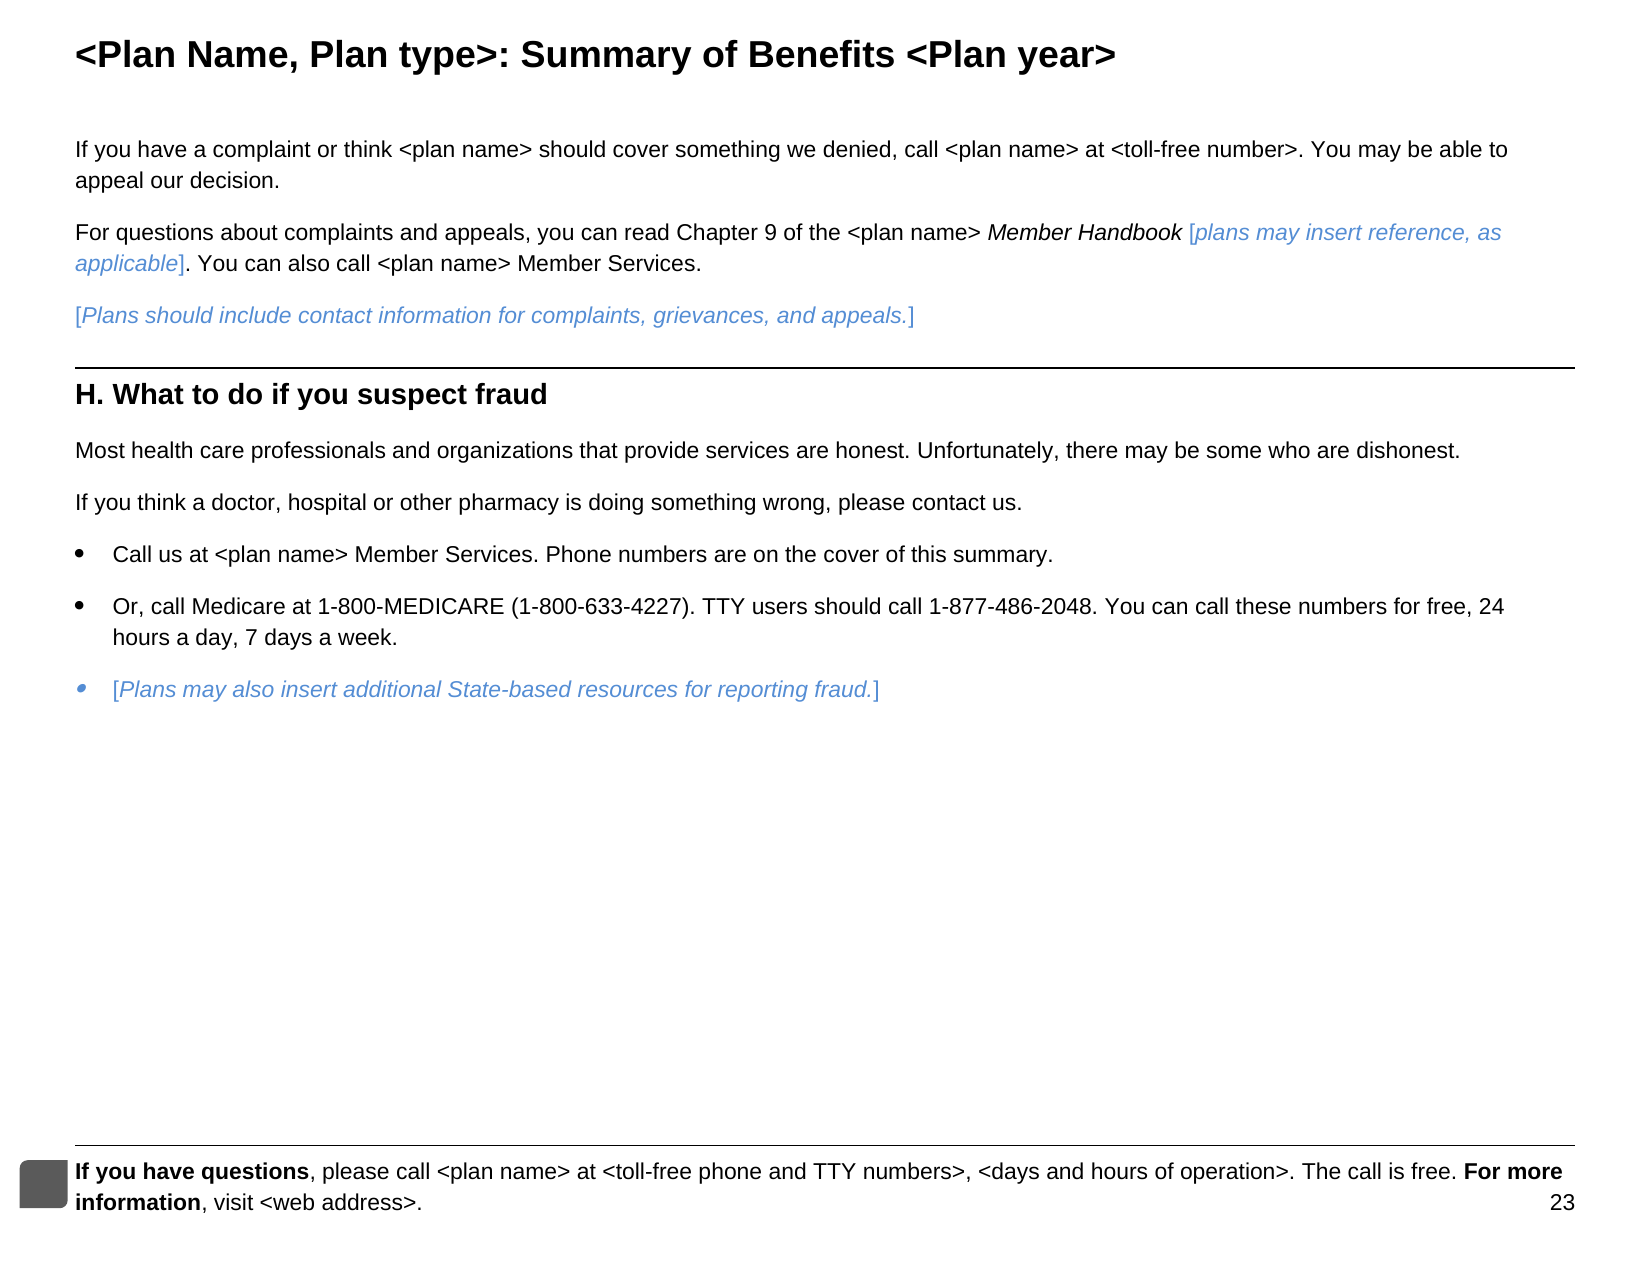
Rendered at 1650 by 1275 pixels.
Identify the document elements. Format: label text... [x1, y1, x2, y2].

list Or, call Medicare at 1-800-MEDICARE (1-800-633-4227). TTY users should call 1-877-486-2048. You can call these numbers for free, 24 hours a day, 7 days a week. [75, 589, 1537, 652]
text If you have a complaint or think <plan name> should cover something we denied, call <plan name> at <toll-free number>. You may be able to appeal our decision. [75, 132, 1575, 194]
list Call us at <plan name> Member Services. Phone numbers are on the cover of this summary. [75, 537, 1537, 568]
text For questions about complaints and appeals, you can read Chapter 9 of the <plan name> Member Handbook [plans may insert reference, as applicable]. You can also call <plan name> Member Services. [75, 215, 1575, 278]
text Most health care professionals and organizations that provide services are honest. Unfortunately, there may be some who are dishonest. [75, 433, 1575, 464]
text If you think a doctor, hospital or other pharmacy is doing something wrong, please contact us. [75, 485, 1575, 516]
subtitle What to do if you suspect fraud [75, 369, 1575, 412]
list [Plans may also insert additional State-based resources for reporting fraud.] [75, 673, 1537, 704]
text [Plans should include contact information for complaints, grievances, and appeals.] [75, 299, 1575, 330]
